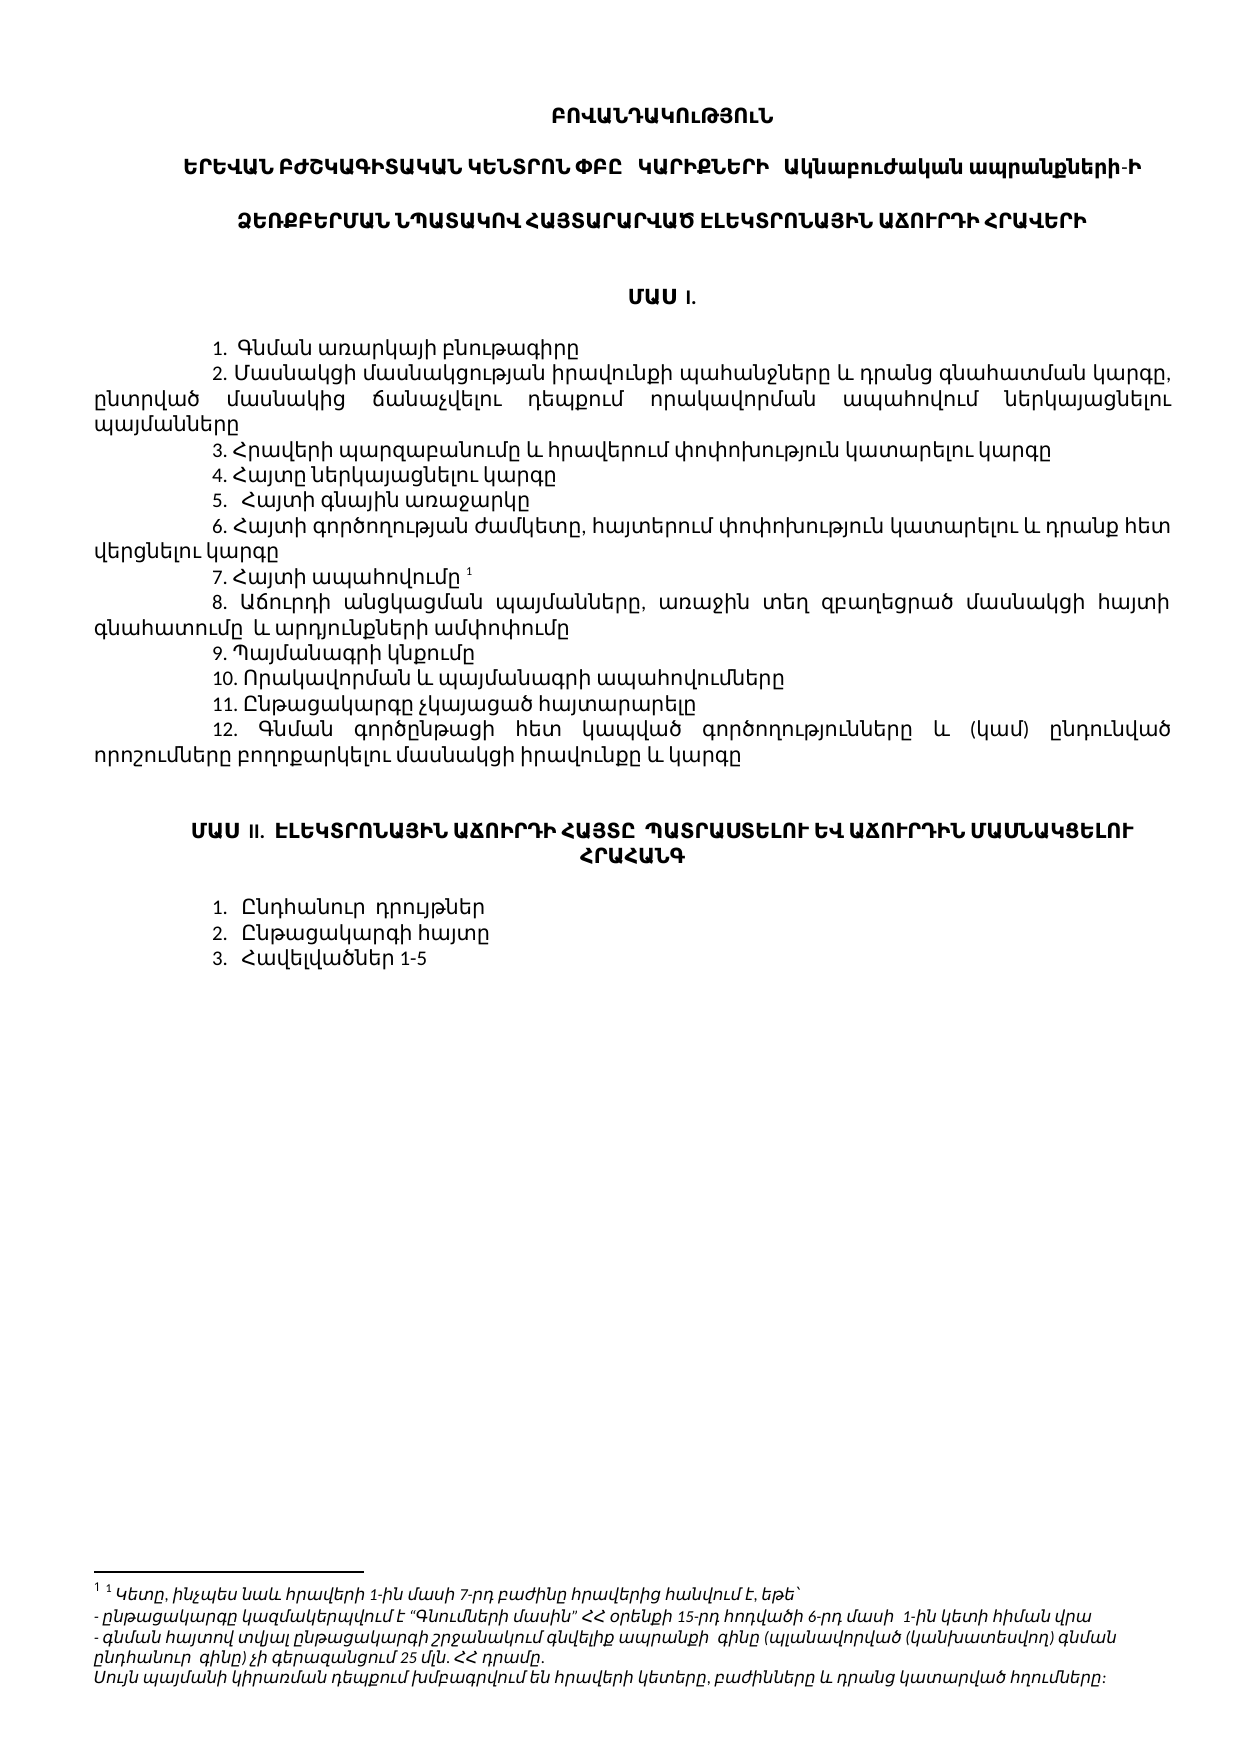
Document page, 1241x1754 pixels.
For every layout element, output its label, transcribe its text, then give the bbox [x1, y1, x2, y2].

text ՄԱՍ II. ԷԼԵԿՏՐՈՆԱՅԻՆ ԱՃՈԻՐԴԻ ՀԱՅՏԸ ՊԱՏՐԱՍՏԵԼՈՒ ԵՎ ԱՃՈՒՐԴԻՆ ՄԱՍՆԱԿՑԵԼՈՒ ՀՐԱՀԱՆԳ [94, 818, 1171, 869]
text 1. Գնման առարկայի բնութագիրը [94, 335, 1171, 361]
text 11. Ընթացակարգը չկայացած հայտարարելը [94, 691, 1171, 716]
text ՄԱՍ I. [94, 284, 1171, 310]
text 4. Հայտը ներկայացնելու կարգը [94, 462, 1171, 488]
text 5. Հայտի գնային առաջարկը [94, 488, 1171, 513]
text 7. Հայտի ապահովումը 1 [94, 564, 1171, 589]
text ԲՈՎԱՆԴԱԿՈւԹՅՈւՆ [94, 103, 1171, 128]
text 6. Հայտի գործողության ժամկետը, հայտերում փոփոխություն կատարելու և դրանք հետ վերցնելու կարգը [94, 513, 1171, 564]
text 8. Աճուրդի անցկացման պայմանները, առաջին տեղ զբաղեցրած մասնակցի հայտի գնահատումը և արդյունքների ամփոփումը [94, 589, 1171, 640]
text 1. Ընդհանուր դրույթներ [94, 894, 1171, 920]
text 10. Որակավորման և պայմանագրի ապահովումները [94, 666, 1171, 691]
text 3. Հավելվածներ 1-5 [94, 945, 1171, 971]
text 9. Պայմանագրի կնքումը [94, 640, 1171, 666]
text 12. Գնման գործընթացի հետ կապված գործողությունները և (կամ) ընդունված որոշումները բողոքարկելու մասնակցի իրավունքը և կարգը [94, 716, 1171, 767]
text 2. Մասնակցի մասնակցության իրավունքի պահանջները և դրանց գնահատման կարգը, ընտրված մասնակից ճանաչվելու դեպքում որակավորման ապահովում ներկայացնելու պայմանները [94, 361, 1171, 437]
text ՁԵՌՔԲԵՐՄԱՆ ՆՊԱՏԱԿՈՎ ՀԱՅՏԱՐԱՐՎԱԾ ԷԼԵԿՏՐՈՆԱՅԻՆ ԱՃՈՒՐԴԻ ՀՐԱՎԵՐԻ [94, 208, 1171, 233]
text 3. Հրավերի պարզաբանումը և հրավերում փոփոխություն կատարելու կարգը [94, 437, 1171, 462]
text 2. Ընթացակարգի հայտը [94, 920, 1171, 945]
text ԵՐԵՎԱՆ ԲԺՇԿԱԳԻՏԱԿԱՆ ԿԵՆՏՐՈՆ ՓԲԸ ԿԱՐԻՔՆԵՐԻ Ակնաբուժական ապրանքների-Ի [94, 154, 1171, 179]
